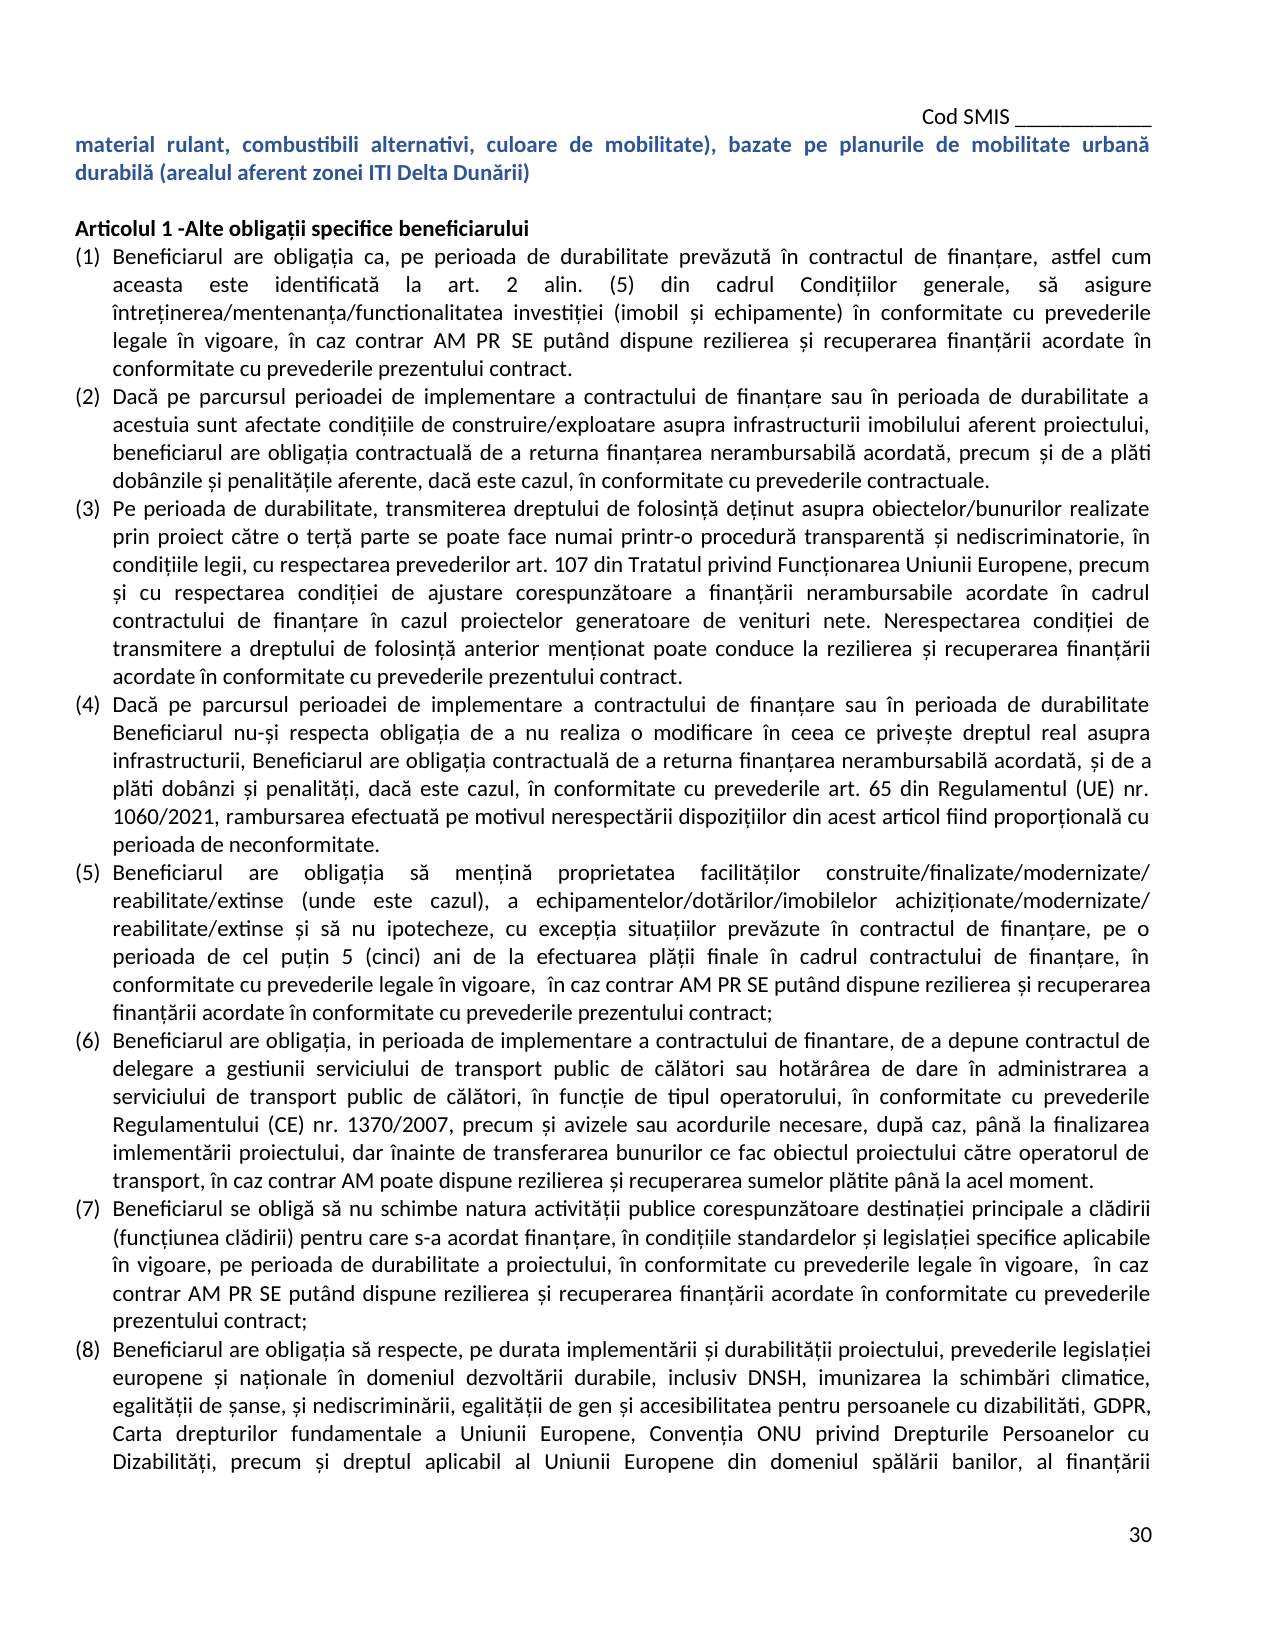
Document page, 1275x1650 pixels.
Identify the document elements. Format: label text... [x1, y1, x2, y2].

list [75, 1335, 1152, 1475]
text Articolul 1 -Alte obligații specifice beneficiarului [75, 214, 1152, 242]
list Beneficiarul are obligația, in perioada de implementare a contractului de finantare, de a depune contractul de delegare a gestiunii serviciului de transport public de călători sau hotărârea de dare în administrarea a serviciului de transport public de călători, în funcție de tipul operatorului, în conformitate cu prevederile Regulamentului (CE) nr. 1370/2007, precum şi avizele sau acordurile necesare, după caz, până la finalizarea imlementării proiectului, dar înainte de transferarea bunurilor ce fac obiectul proiectului către operatorul de transport, în caz contrar AM poate dispune rezilierea și recuperarea sumelor plătite până la acel moment. [75, 1026, 1152, 1194]
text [75, 130, 1152, 186]
list Dacă pe parcursul perioadei de implementare a contractului de finanțare sau în perioada de durabilitate Beneficiarul nu-și respecta obligația de a nu realiza o modificare în ceea ce privește dreptul real asupra infrastructurii, Beneficiarul are obligația contractuală de a returna finanțarea nerambursabilă acordată, și de a plăti dobânzi și penalități, dacă este cazul, în conformitate cu prevederile art. 65 din Regulamentul (UE) nr. 1060/2021, rambursarea efectuată pe motivul nerespectării dispozițiilor din acest articol fiind proporțională cu perioada de neconformitate. [75, 690, 1152, 858]
list Pe perioada de durabilitate, transmiterea dreptului de folosință deținut asupra obiectelor/bunurilor realizate prin proiect către o terță parte se poate face numai printr-o procedură transparentă și nediscriminatorie, în condiţiile legii, cu respectarea prevederilor art. 107 din Tratatul privind Funcționarea Uniunii Europene, precum și cu respectarea condiției de ajustare corespunzătoare a finanțării nerambursabile acordate în cadrul contractului de finanțare în cazul proiectelor generatoare de venituri nete. Nerespectarea condiției de transmitere a dreptului de folosință anterior menționat poate conduce la rezilierea și recuperarea finanțării acordate în conformitate cu prevederile prezentului contract. [75, 494, 1152, 690]
list Beneficiarul are obligația ca, pe perioada de durabilitate prevăzută în contractul de finanțare, astfel cum aceasta este identificată la art. 2 alin. (5) din cadrul Condițiilor generale, să asigure întreținerea/mentenanța/functionalitatea investiției (imobil și echipamente) în conformitate cu prevederile legale în vigoare, în caz contrar AM PR SE putând dispune rezilierea și recuperarea finanțării acordate în conformitate cu prevederile prezentului contract. [75, 242, 1152, 382]
list Beneficiarul are obligația să mențină proprietatea facilităților construite/finalizate/modernizate/ reabilitate/extinse (unde este cazul), a echipamentelor/dotărilor/imobilelor achiziționate/modernizate/ reabilitate/extinse și să nu ipotecheze, cu excepția situațiilor prevăzute în contractul de finanțare, pe o perioada de cel puțin 5 (cinci) ani de la efectuarea plății finale în cadrul contractului de finanțare, în conformitate cu prevederile legale în vigoare, în caz contrar AM PR SE putând dispune rezilierea și recuperarea finanțării acordate în conformitate cu prevederile prezentului contract; [75, 858, 1152, 1026]
list Beneficiarul se obligă să nu schimbe natura activităţii publice corespunzătoare destinației principale a clădirii (funcțiunea clădirii) pentru care s-a acordat finanţare, în condiţiile standardelor şi legislaţiei specifice aplicabile în vigoare, pe perioada de durabilitate a proiectului, în conformitate cu prevederile legale în vigoare, în caz contrar AM PR SE putând dispune rezilierea și recuperarea finanțării acordate în conformitate cu prevederile prezentului contract; [75, 1194, 1152, 1335]
list Dacă pe parcursul perioadei de implementare a contractului de finanțare sau în perioada de durabilitate a acestuia sunt afectate condițiile de construire/exploatare asupra infrastructurii imobilului aferent proiectului, beneficiarul are obligația contractuală de a returna finanțarea nerambursabilă acordată, precum și de a plăti dobânzile și penalitățile aferente, dacă este cazul, în conformitate cu prevederile contractuale. [75, 382, 1152, 494]
